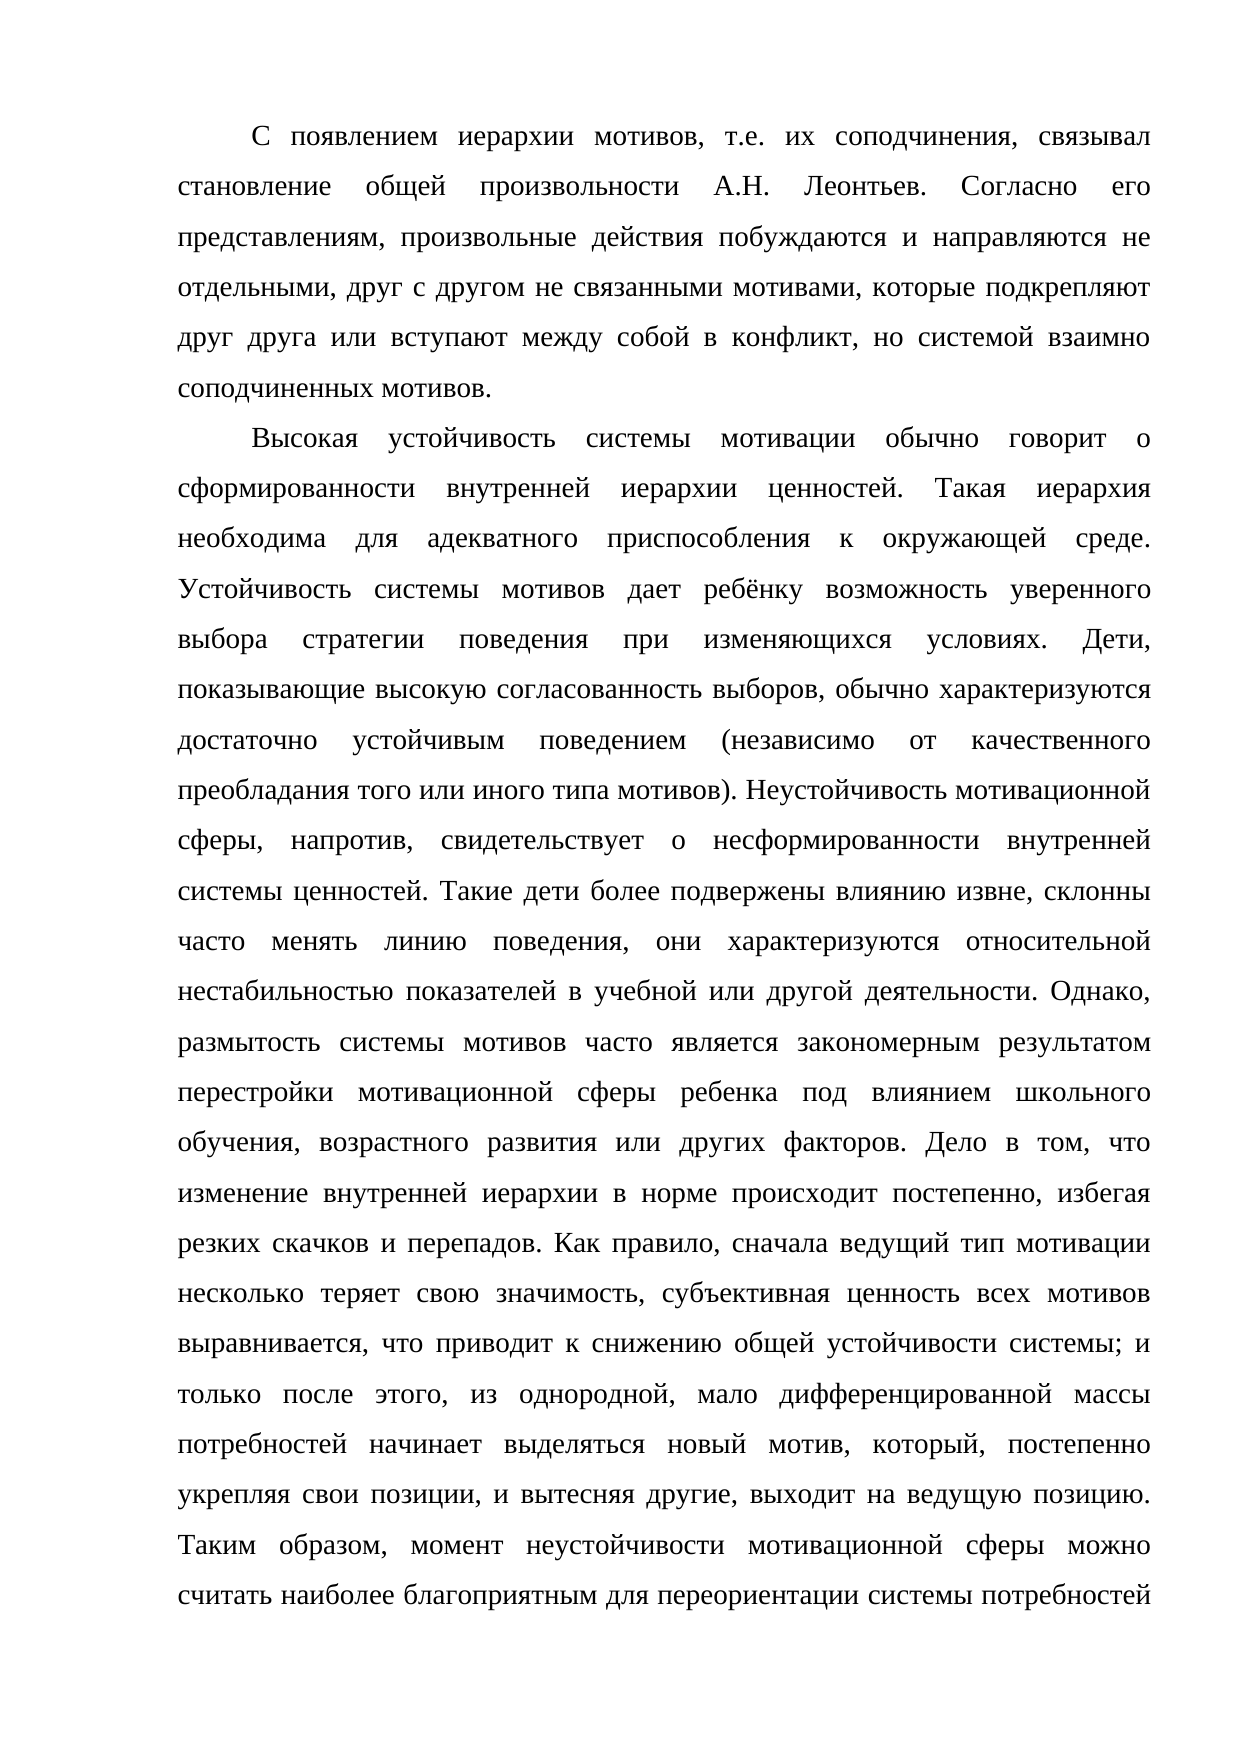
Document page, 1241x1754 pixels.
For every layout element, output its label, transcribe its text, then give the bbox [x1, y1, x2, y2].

text С появлением иерархии мотивов, т.е. их соподчинения, связывал становление общей произвольности А.Н. Леонтьев. Согласно его представлениям, произвольные действия побуждаются и направляются не отдельными, друг с другом не связанными мотивами, которые подкрепляют друг друга или вступают между собой в конфликт, но системой взаимно соподчиненных мотивов. [177, 118, 1152, 403]
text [177, 420, 1152, 1611]
